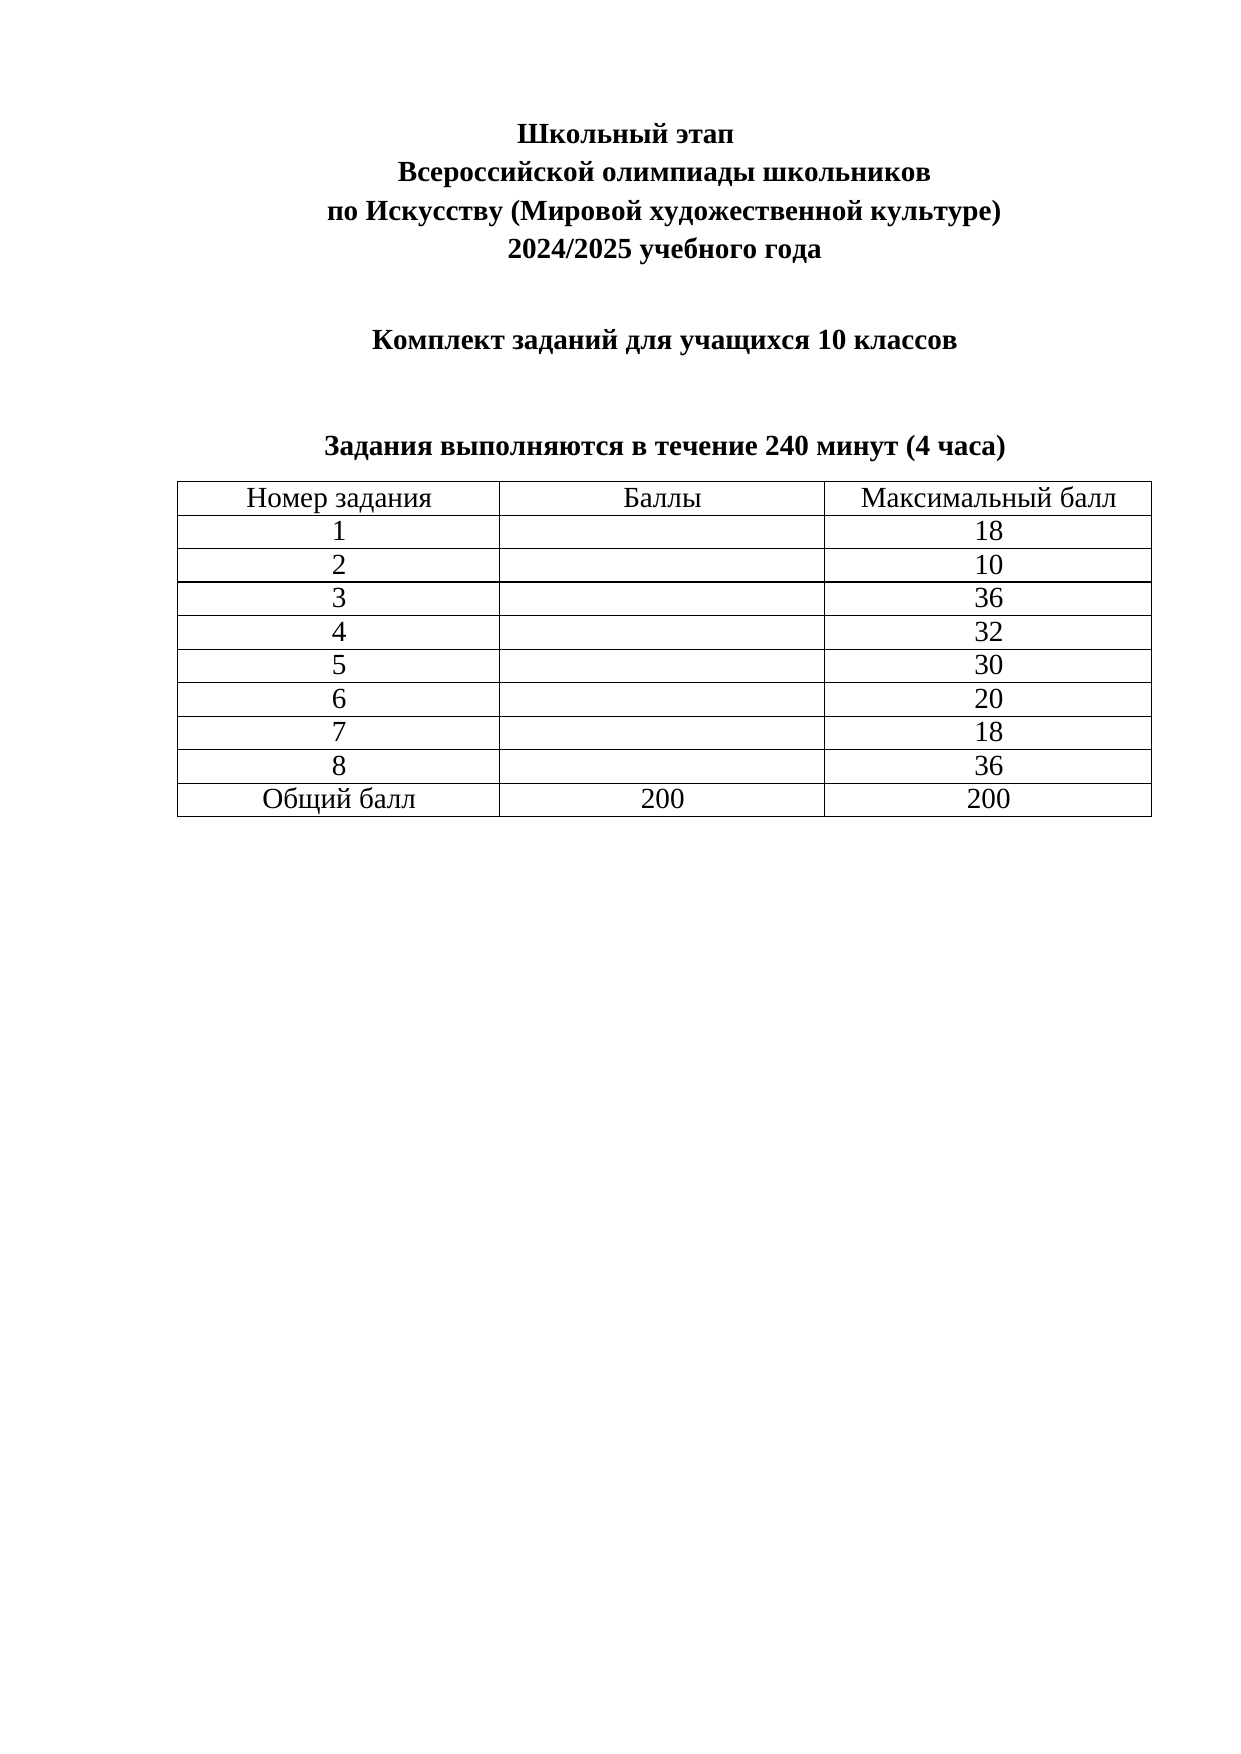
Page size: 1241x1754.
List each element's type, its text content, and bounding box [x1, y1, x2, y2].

text Задания выполняются в течение 240 минут (4 часа) [249, 428, 1080, 461]
table_cell 2 [178, 549, 499, 581]
table_header Номер задания [178, 482, 499, 514]
table_cell [500, 549, 824, 581]
table_cell [500, 717, 824, 749]
table_cell 30 [825, 650, 1151, 682]
table_cell 6 [178, 683, 499, 716]
table_cell 3 [178, 583, 499, 615]
text по Искусству (Мировой художественной культуре) 2024/2025 учебного года [327, 193, 1003, 265]
table_cell 200 [825, 784, 1151, 816]
table_cell [500, 583, 824, 615]
text Школьный этап Всероссийской олимпиады школьников [398, 116, 932, 188]
table_cell [500, 650, 824, 682]
table_cell Общий балл [178, 784, 499, 816]
table_cell 36 [825, 583, 1151, 615]
table_cell 36 [825, 750, 1151, 782]
table_cell 8 [178, 750, 499, 782]
table_cell 32 [825, 616, 1151, 648]
table_cell [500, 683, 824, 716]
table_cell 5 [178, 650, 499, 682]
table_cell 200 [500, 784, 824, 816]
table_cell [500, 750, 824, 782]
table_cell 10 [825, 549, 1151, 581]
table_cell [500, 516, 824, 548]
table_cell 7 [178, 717, 499, 749]
table_header Максимальный балл [825, 482, 1151, 514]
table_cell 1 [178, 516, 499, 548]
table_cell 18 [825, 516, 1151, 548]
table_cell 4 [178, 616, 499, 648]
table_cell 20 [825, 683, 1151, 716]
text Комплект заданий для учащихся 10 классов [216, 322, 1113, 356]
table_cell 18 [825, 717, 1151, 749]
table_cell [500, 616, 824, 648]
table_header Баллы [500, 482, 824, 514]
